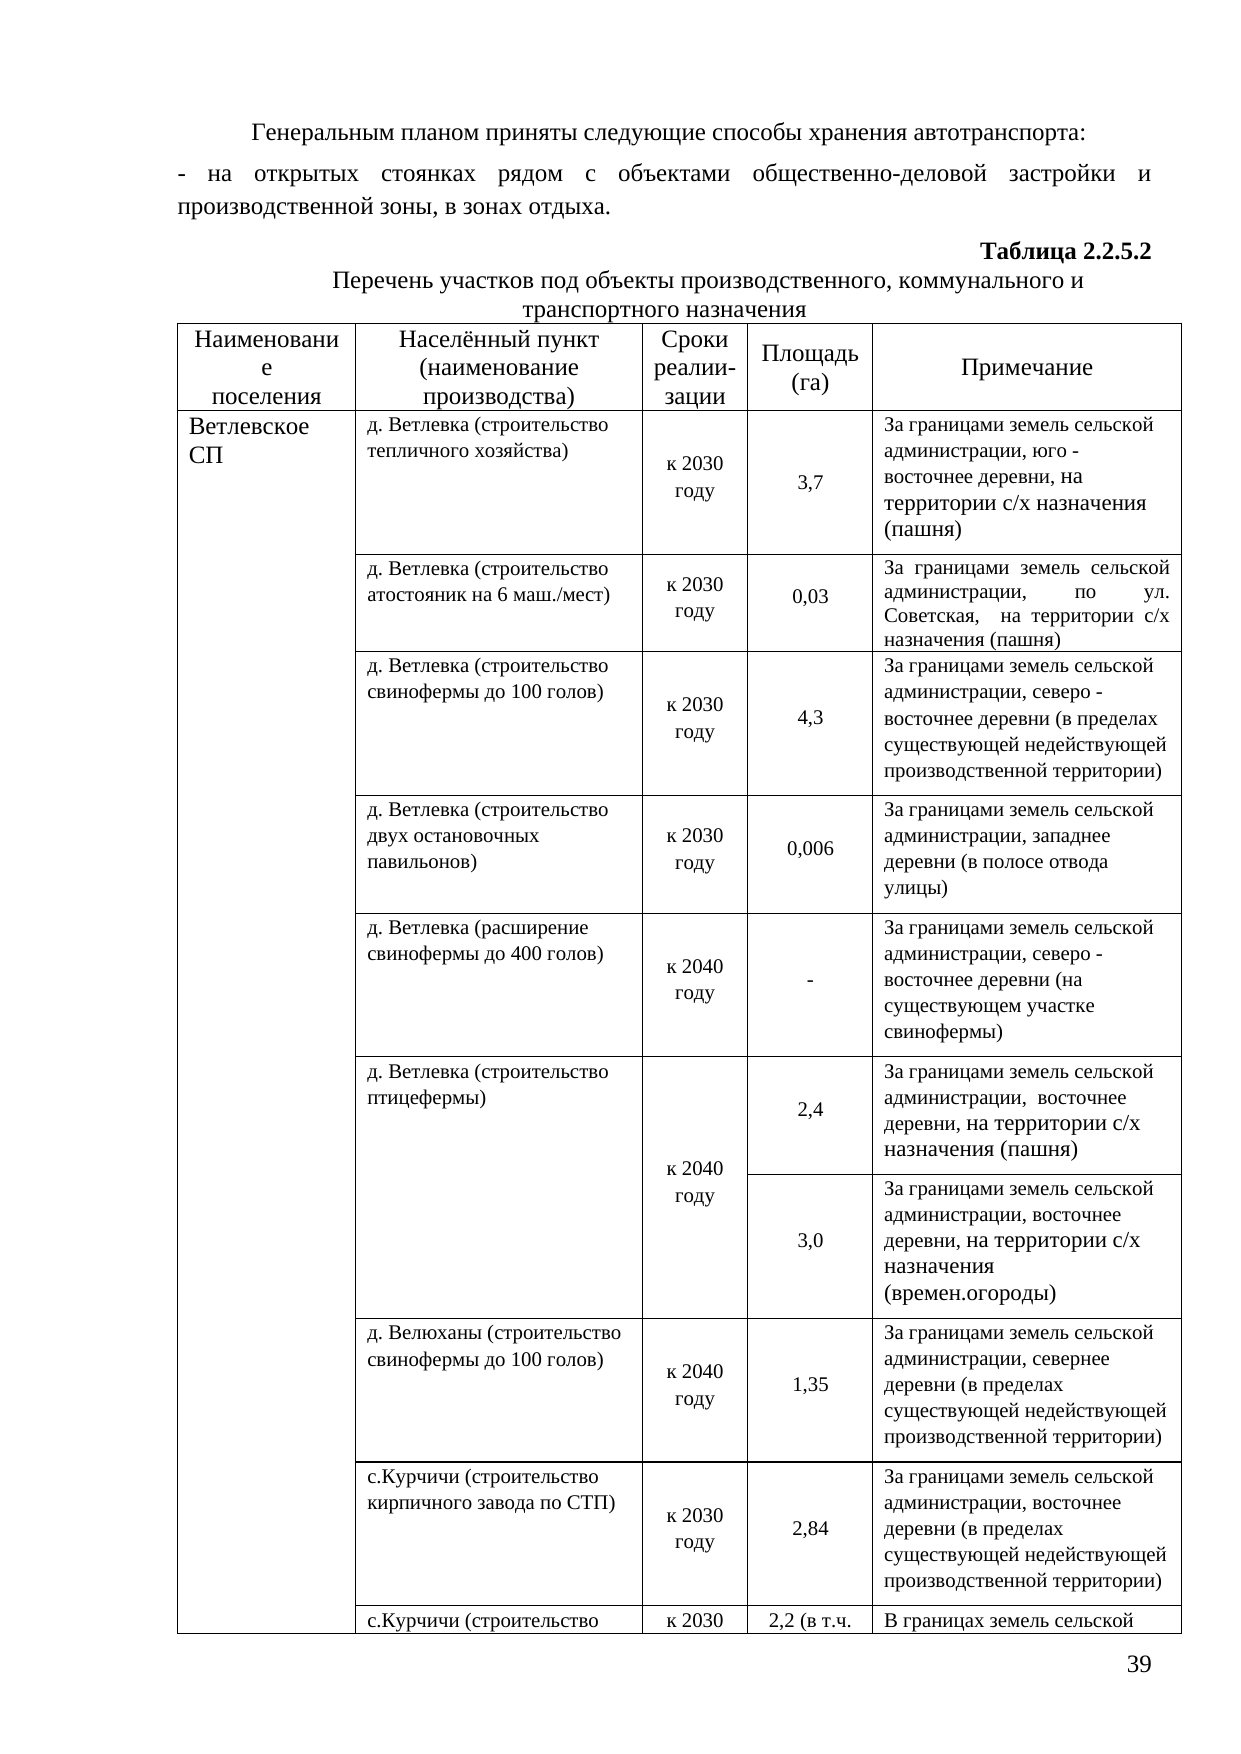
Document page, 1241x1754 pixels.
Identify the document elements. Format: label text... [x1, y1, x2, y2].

table_header Примечание [873, 324, 1181, 410]
table_cell За границами земель сельской администрации, юго - восточнее деревни, на территории с/х назначения (пашня) [873, 411, 1181, 554]
table_header Сроки реалии- зации [643, 324, 747, 410]
table_cell За границами земель сельской администрации, по ул. Советская, на территории с/х назначения (пашня) [873, 555, 1181, 651]
table_cell д. Ветлевка (строительство тепличного хозяйства) [356, 411, 642, 554]
table_cell 3,0 [748, 1175, 872, 1318]
text Перечень участков под объекты производственного, коммунального и транспортного назначения [177, 265, 1152, 323]
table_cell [356, 1606, 642, 1633]
table_cell За границами земель сельской администрации, севернее деревни (в пределах существующей недействующей производственной территории) [873, 1319, 1181, 1461]
table_cell 4,3 [748, 652, 872, 795]
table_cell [748, 1606, 872, 1633]
text Таблица 2.2.5.2 [177, 236, 1152, 265]
table_cell За границами земель сельской администрации, северо - восточнее деревни (в пределах существующей недействующей производственной территории) [873, 652, 1181, 795]
table_cell к 2030 году [643, 1463, 747, 1605]
table_cell 0,03 [748, 555, 872, 651]
table_cell За границами земель сельской администрации, западнее деревни (в полосе отвода улицы) [873, 796, 1181, 912]
table_cell д. Ветлевка (строительство птицефермы) [356, 1057, 642, 1318]
table_cell к 2030 году [643, 796, 747, 912]
table_cell к 2030 году [643, 411, 747, 554]
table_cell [873, 1606, 1181, 1633]
table_cell 1,35 [748, 1319, 872, 1461]
table_cell к 2030 году [643, 555, 747, 651]
table_cell к 2040 году [643, 1057, 747, 1318]
table_header Наименование поселения [178, 324, 355, 410]
table_cell За границами земель сельской администрации, восточнее деревни (в пределах существующей недействующей производственной территории) [873, 1463, 1181, 1605]
table_cell д. Ветлевка (строительство атостояник на 6 маш./мест) [356, 555, 642, 651]
table_cell с.Курчичи (строительство кирпичного завода по СТП) [356, 1463, 642, 1605]
table_cell д. Ветлевка (строительство двух остановочных павильонов) [356, 796, 642, 912]
table_cell к 2030 году [643, 652, 747, 795]
table_cell к 2040 году [643, 1319, 747, 1461]
table_cell За границами земель сельской администрации, северо - восточнее деревни (на существующем участке свинофермы) [873, 914, 1181, 1056]
table_cell д. Ветлевка (строительство свинофермы до 100 голов) [356, 652, 642, 795]
table_cell 2,84 [748, 1463, 872, 1605]
table_cell д. Ветлевка (расширение свинофермы до 400 голов) [356, 914, 642, 1056]
table_cell к 2030 году [643, 1606, 747, 1633]
table_cell Ветлевское СП [178, 411, 355, 1633]
text Генеральным планом приняты следующие способы хранения автотранспорта: [177, 117, 1152, 145]
table_cell 2,4 [748, 1057, 872, 1174]
text - на открытых стоянках рядом с объектами общественно-деловой застройки и производственной зоны, в зонах отдыха. [177, 158, 1152, 219]
table_header Населённый пункт (наименование производства) [356, 324, 642, 410]
table_cell к 2040 году [643, 914, 747, 1056]
table_cell д. Велюханы (строительство свинофермы до 100 голов) [356, 1319, 642, 1461]
table_cell 0,006 [748, 796, 872, 912]
table_cell За границами земель сельской администрации, восточнее деревни, на территории с/х назначения (времен.огороды) [873, 1175, 1181, 1318]
table_header Площадь (га) [748, 324, 872, 410]
table_cell - [748, 914, 872, 1056]
table_cell За границами земель сельской администрации, восточнее деревни, на территории с/х назначения (пашня) [873, 1057, 1181, 1174]
table_cell 3,7 [748, 411, 872, 554]
